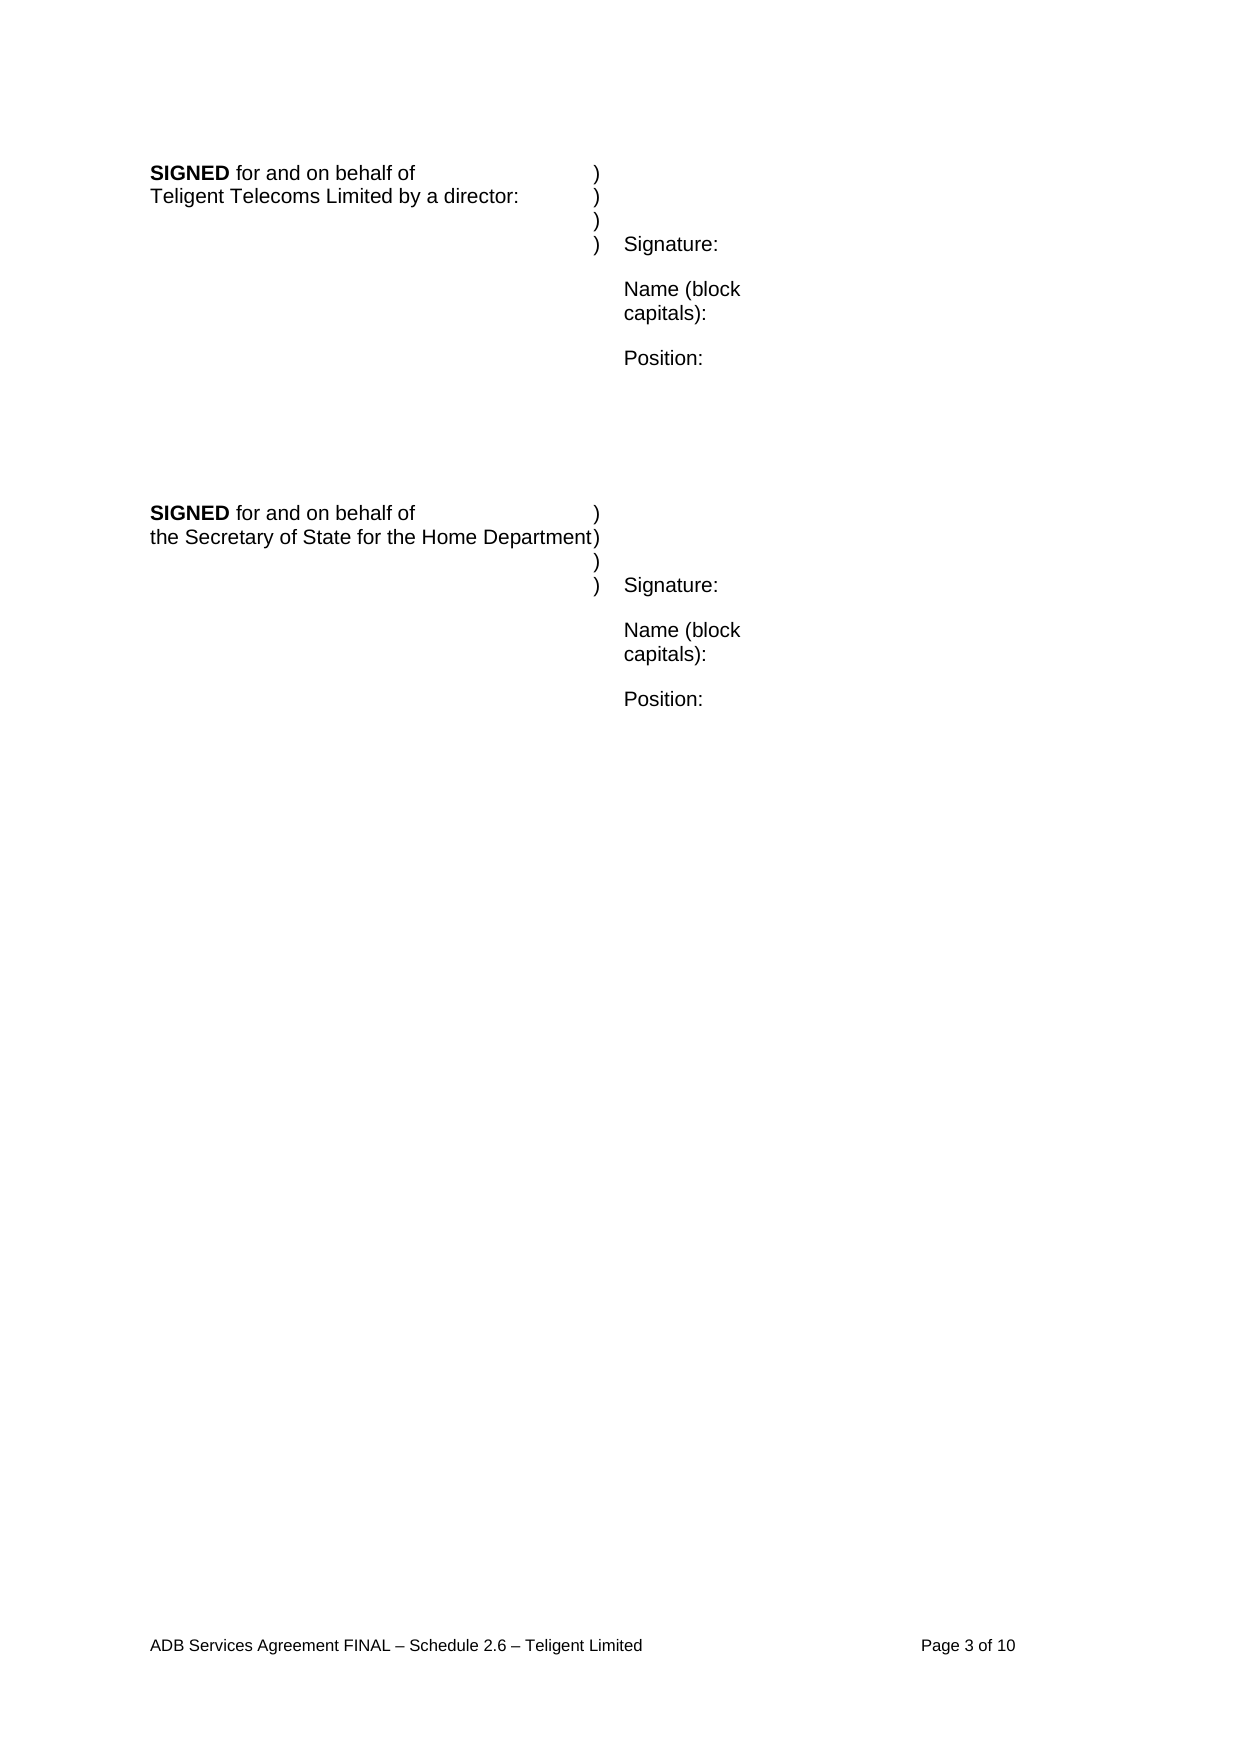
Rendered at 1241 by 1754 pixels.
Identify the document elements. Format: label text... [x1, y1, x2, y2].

table_header Signature: Name (block capitals): Position: [612, 150, 1083, 391]
table_header SIGNED for and on behalf of ) the Secretary of State for the Home Department ) ) ) [139, 491, 612, 731]
table_header Signature: Name (block capitals): Position: [612, 491, 1083, 731]
table_header SIGNED for and on behalf of ) Teligent Telecoms Limited by a director: ) ) ) [139, 150, 612, 391]
